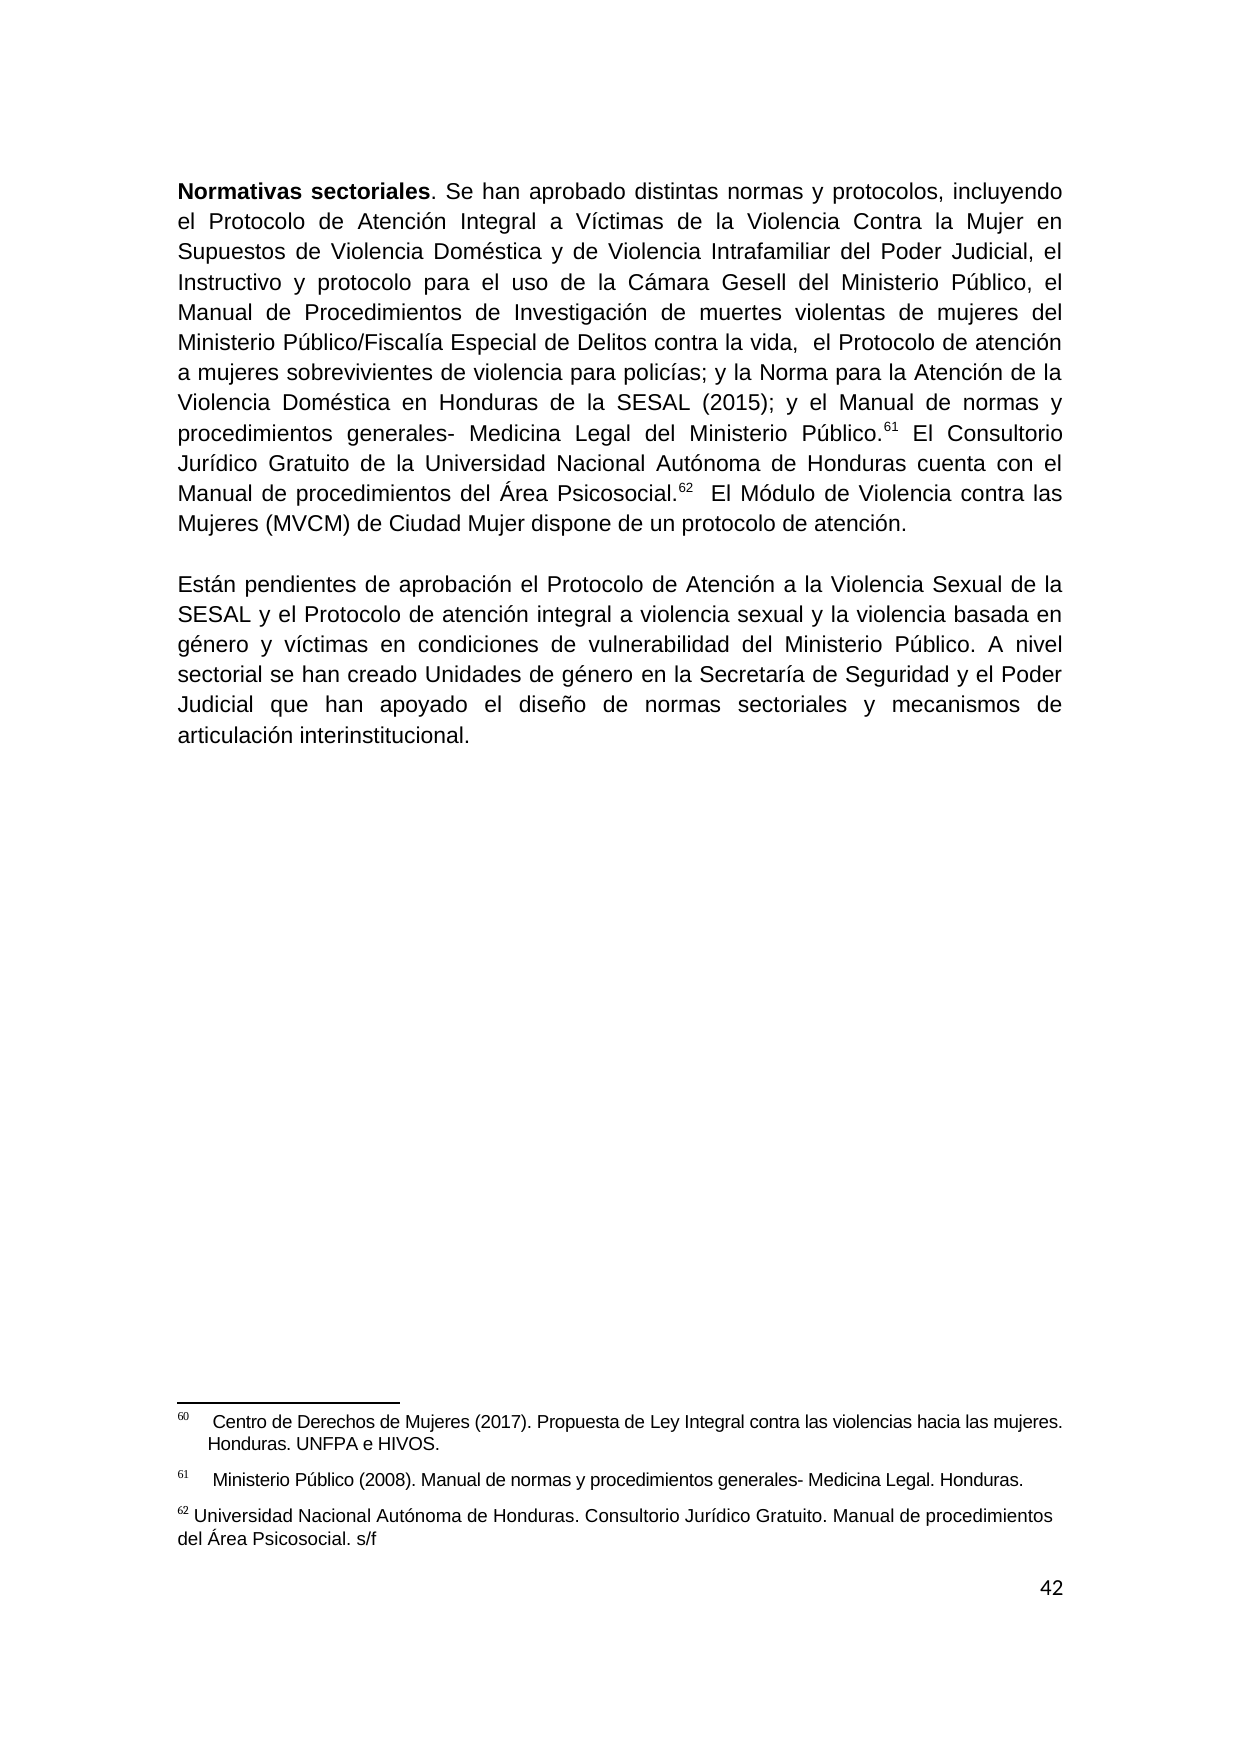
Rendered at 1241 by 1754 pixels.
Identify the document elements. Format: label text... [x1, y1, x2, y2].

text Están pendientes de aprobación el Protocolo de Atención a la Violencia Sexual de la SESAL y el Protocolo de atención integral a violencia sexual y la violencia basada en género y víctimas en condiciones de vulnerabilidad del Ministerio Público. A nivel sectorial se han creado Unidades de género en la Secretaría de Seguridad y el Poder Judicial que han apoyado el diseño de normas sectoriales y mecanismos de articulación interinstitucional. [177, 571, 1063, 691]
text Están pendientes de aprobación el Protocolo de Atención a la Violencia Sexual de la SESAL y el Protocolo de atención integral a violencia sexual y la violencia basada en género y víctimas en condiciones de vulnerabilidad del Ministerio Público. A nivel sectorial se han creado Unidades de género en la Secretaría de Seguridad y el Poder Judicial que han apoyado el diseño de normas sectoriales y mecanismos de articulación interinstitucional. [177, 718, 1063, 748]
text Normativas sectoriales. Se han aprobado distintas normas y protocolos, incluyendo el Protocolo de Atención Integral a Víctimas de la Violencia Contra la Mujer en Supuestos de Violencia Doméstica y de Violencia Intrafamiliar del Poder Judicial, el Instructivo y protocolo para el uso de la Cámara Gesell del Ministerio Público, el Manual de Procedimientos de Investigación de muertes violentas de mujeres del Ministerio Público/Fiscalía Especial de Delitos contra la vida, el Protocolo de atención a mujeres sobrevivientes de violencia para policías; y la Norma para la Atención de la Violencia Doméstica en Honduras de la SESAL (2015); y el Manual de normas y procedimientos generales- Medicina Legal del Ministerio Público. El Consultorio Jurídico Gratuito de la Universidad Nacional Autónoma de Honduras cuenta con el Manual de procedimientos del Área Psicosocial. El Módulo de Violencia contra las Mujeres (MVCM) de Ciudad Mujer dispone de un protocolo de atención. [177, 178, 1063, 536]
